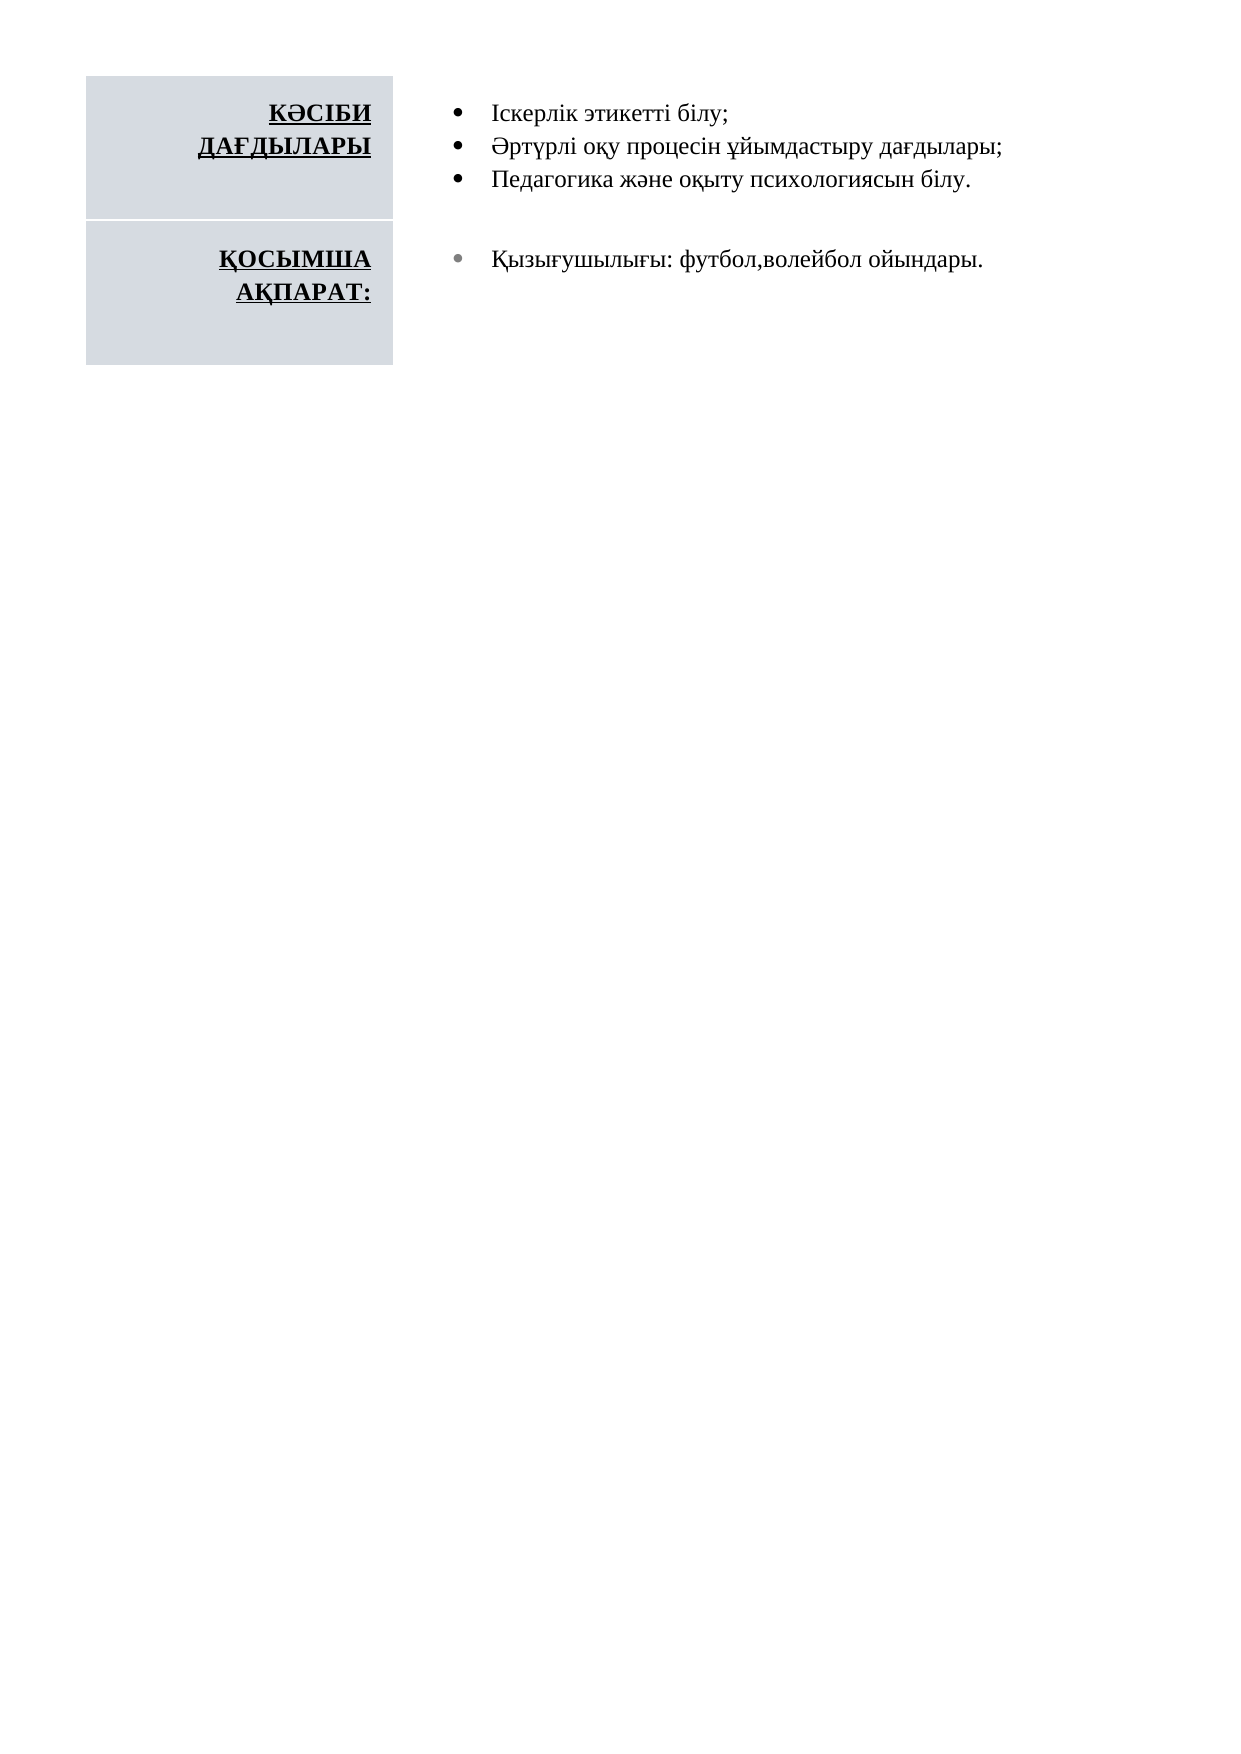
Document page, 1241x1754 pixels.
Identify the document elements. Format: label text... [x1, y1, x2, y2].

table_cell КӘСІБИ ДАҒДЫЛАРЫ [86, 76, 393, 219]
table_cell Қызығушылығы: футбол,волейбол ойындары. [395, 221, 1194, 365]
table_cell Іскерлік этикетті білу; Әртүрлі оқу процесін ұйымдастыру дағдылары; Педагогика және оқыту психологиясын білу. [395, 76, 1194, 219]
table_cell ҚОСЫМША АҚПАРАТ: [86, 221, 393, 365]
